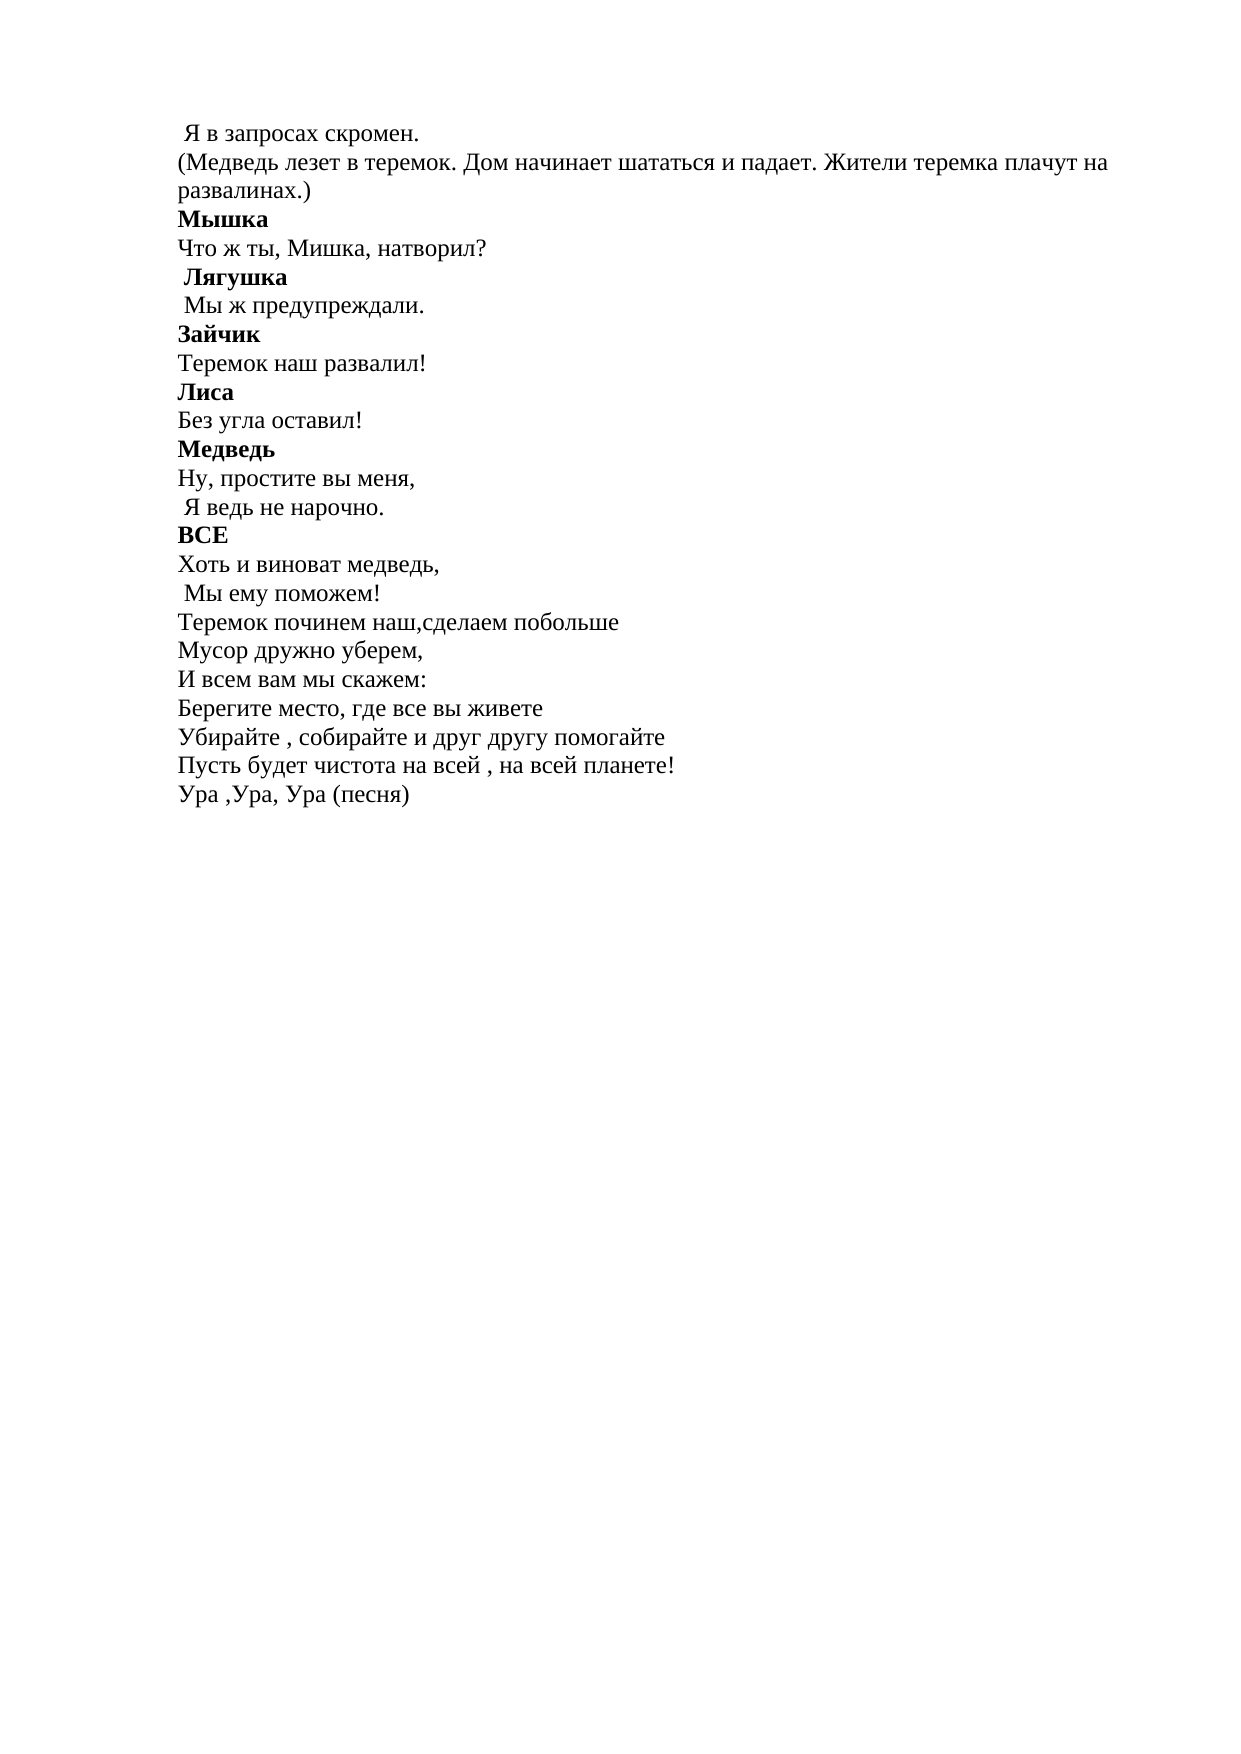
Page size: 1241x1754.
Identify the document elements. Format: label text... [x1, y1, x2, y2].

text Мышка [177, 204, 1152, 233]
text Мы ж предупреждали. [177, 291, 1152, 319]
text Зайчик [177, 319, 1152, 348]
text Мы ему поможем! [177, 578, 1152, 607]
text Берегите место, где все вы живете [177, 693, 1152, 722]
text Медведь [177, 434, 1152, 463]
text Ура ,Ура, Ура (песня) [177, 779, 1152, 808]
text Ну, простите вы меня, [177, 463, 1152, 492]
text Хоть и виноват медведь, [177, 549, 1152, 578]
text Я ведь не нарочно. [177, 492, 1152, 521]
text Убирайте , собирайте и друг другу помогайте [177, 722, 1152, 751]
text Что ж ты, Мишка, натворил? [177, 233, 1152, 262]
text И всем вам мы скажем: [177, 664, 1152, 693]
text Теремок наш развалил! [177, 348, 1152, 377]
text Пусть будет чистота на всей , на всей планете! [177, 751, 1152, 779]
text ВСЕ [177, 521, 1152, 549]
text Лиса [177, 377, 1152, 406]
text Лягушка [177, 262, 1152, 291]
text Я в запросах скромен. [177, 118, 1152, 147]
text (Медведь лезет в теремок. Дом начинает шататься и падает. Жители теремка плачут на развалинах.) [177, 147, 1152, 204]
text Мусор дружно уберем, [177, 636, 1152, 664]
text Теремок починем наш,сделаем побольше [177, 607, 1152, 636]
text Без угла оставил! [177, 406, 1152, 434]
